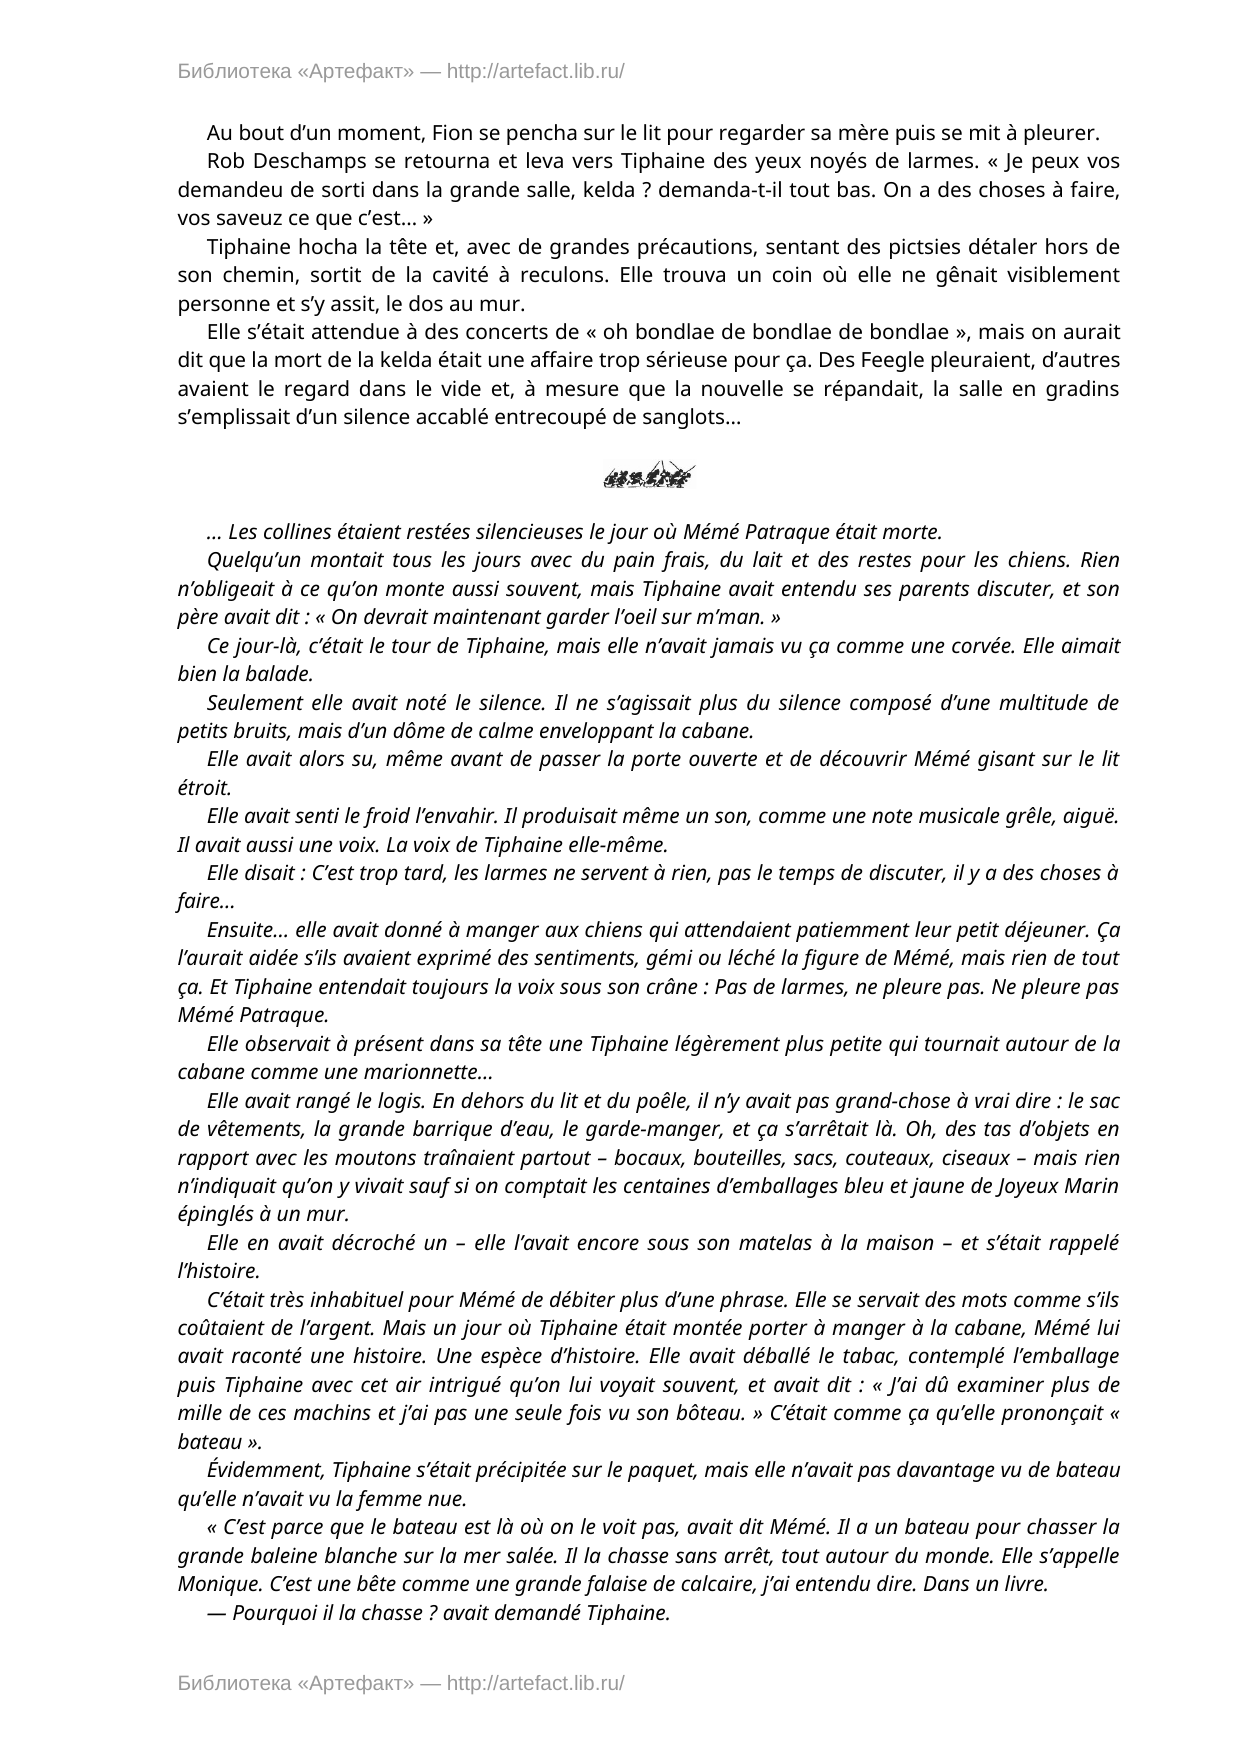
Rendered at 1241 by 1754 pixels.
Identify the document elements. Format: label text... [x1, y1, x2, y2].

text Tiphaine hocha la tête et, avec de grandes précautions, sentant des pictsies détaler hors de son chemin, sortit de la cavité à reculons. Elle trouva un coin où elle ne gênait visiblement personne et s’y assit, le dos au mur. [177, 232, 1122, 317]
text Rob Deschamps se retourna et leva vers Tiphaine des yeux noyés de larmes. « Je peux vos demandeu de sorti dans la grande salle, kelda ? demanda-t-il tout bas. On a des choses à faire, vos saveuz ce que c’est… » [177, 147, 1122, 232]
text Ce jour-là, c’était le tour de Tiphaine, mais elle n’avait jamais vu ça comme une corvée. Elle aimait bien la balade. [177, 631, 1122, 688]
text Elle avait senti le froid l’envahir. Il produisait même un son, comme une note musicale grêle, aiguë. Il avait aussi une voix. La voix de Tiphaine elle-même. [177, 801, 1122, 858]
text Elle avait alors su, même avant de passer la porte ouverte et de découvrir Mémé gisant sur le lit étroit. [177, 744, 1122, 801]
text Ensuite… elle avait donné à manger aux chiens qui attendaient patiemment leur petit déjeuner. Ça l’aurait aidée s’ils avaient exprimé des sentiments, gémi ou léché la figure de Mémé, mais rien de tout ça. Et Tiphaine entendait toujours la voix sous son crâne : Pas de larmes, ne pleure pas. Ne pleure pas Mémé Patraque. [177, 915, 1122, 1029]
text Elle s’était attendue à des concerts de « oh bondlae de bondlae de bondlae », mais on aurait dit que la mort de la kelda était une affaire trop sérieuse pour ça. Des Feegle pleuraient, d’autres avaient le regard dans le vide et, à mesure que la nouvelle se répandait, la salle en gradins s’emplissait d’un silence accablé entrecoupé de sanglots… [177, 317, 1122, 431]
text « C’est parce que le bateau est là où on le voit pas, avait dit Mémé. Il a un bateau pour chasser la grande baleine blanche sur la mer salée. Il la chasse sans arrêt, tout autour du monde. Elle s’appelle Monique. C’est une bête comme une grande falaise de calcaire, j’ai entendu dire. Dans un livre. [177, 1512, 1122, 1598]
text … Les collines étaient restées silencieuses le jour où Mémé Patraque était morte. [177, 517, 1122, 545]
text Quelqu’un montait tous les jours avec du pain frais, du lait et des restes pour les chiens. Rien n’obligeait à ce qu’on monte aussi souvent, mais Tiphaine avait entendu ses parents discuter, et son père avait dit : « On devrait maintenant garder l’oeil sur m’man. » [177, 545, 1122, 631]
picture [602, 459, 697, 489]
text Au bout d’un moment, Fion se pencha sur le lit pour regarder sa mère puis se mit à pleurer. [177, 118, 1122, 147]
text — Pourquoi il la chasse ? avait demandé Tiphaine. [177, 1598, 1122, 1626]
text Seulement elle avait noté le silence. Il ne s’agissait plus du silence composé d’une multitude de petits bruits, mais d’un dôme de calme enveloppant la cabane. [177, 688, 1122, 744]
text Elle en avait décroché un – elle l’avait encore sous son matelas à la maison – et s’était rappelé l’histoire. [177, 1228, 1122, 1285]
text Elle observait à présent dans sa tête une Tiphaine légèrement plus petite qui tournait autour de la cabane comme une marionnette… [177, 1029, 1122, 1086]
text Elle disait : C’est trop tard, les larmes ne servent à rien, pas le temps de discuter, il y a des choses à faire… [177, 858, 1122, 915]
text C’était très inhabituel pour Mémé de débiter plus d’une phrase. Elle se servait des mots comme s’ils coûtaient de l’argent. Mais un jour où Tiphaine était montée porter à manger à la cabane, Mémé lui avait raconté une histoire. Une espèce d’histoire. Elle avait déballé le tabac, contemplé l’emballage puis Tiphaine avec cet air intrigué qu’on lui voyait souvent, et avait dit : « J’ai dû examiner plus de mille de ces machins et j’ai pas une seule fois vu son bôteau. » C’était comme ça qu’elle prononçait « bateau ». [177, 1285, 1122, 1455]
text Elle avait rangé le logis. En dehors du lit et du poêle, il n’y avait pas grand-chose à vrai dire : le sac de vêtements, la grande barrique d’eau, le garde-manger, et ça s’arrêtait là. Oh, des tas d’objets en rapport avec les moutons traînaient partout – bocaux, bouteilles, sacs, couteaux, ciseaux – mais rien n’indiquait qu’on y vivait sauf si on comptait les centaines d’emballages bleu et jaune de Joyeux Marin épinglés à un mur. [177, 1086, 1122, 1228]
text Évidemment, Tiphaine s’était précipitée sur le paquet, mais elle n’avait pas davantage vu de bateau qu’elle n’avait vu la femme nue. [177, 1455, 1122, 1512]
